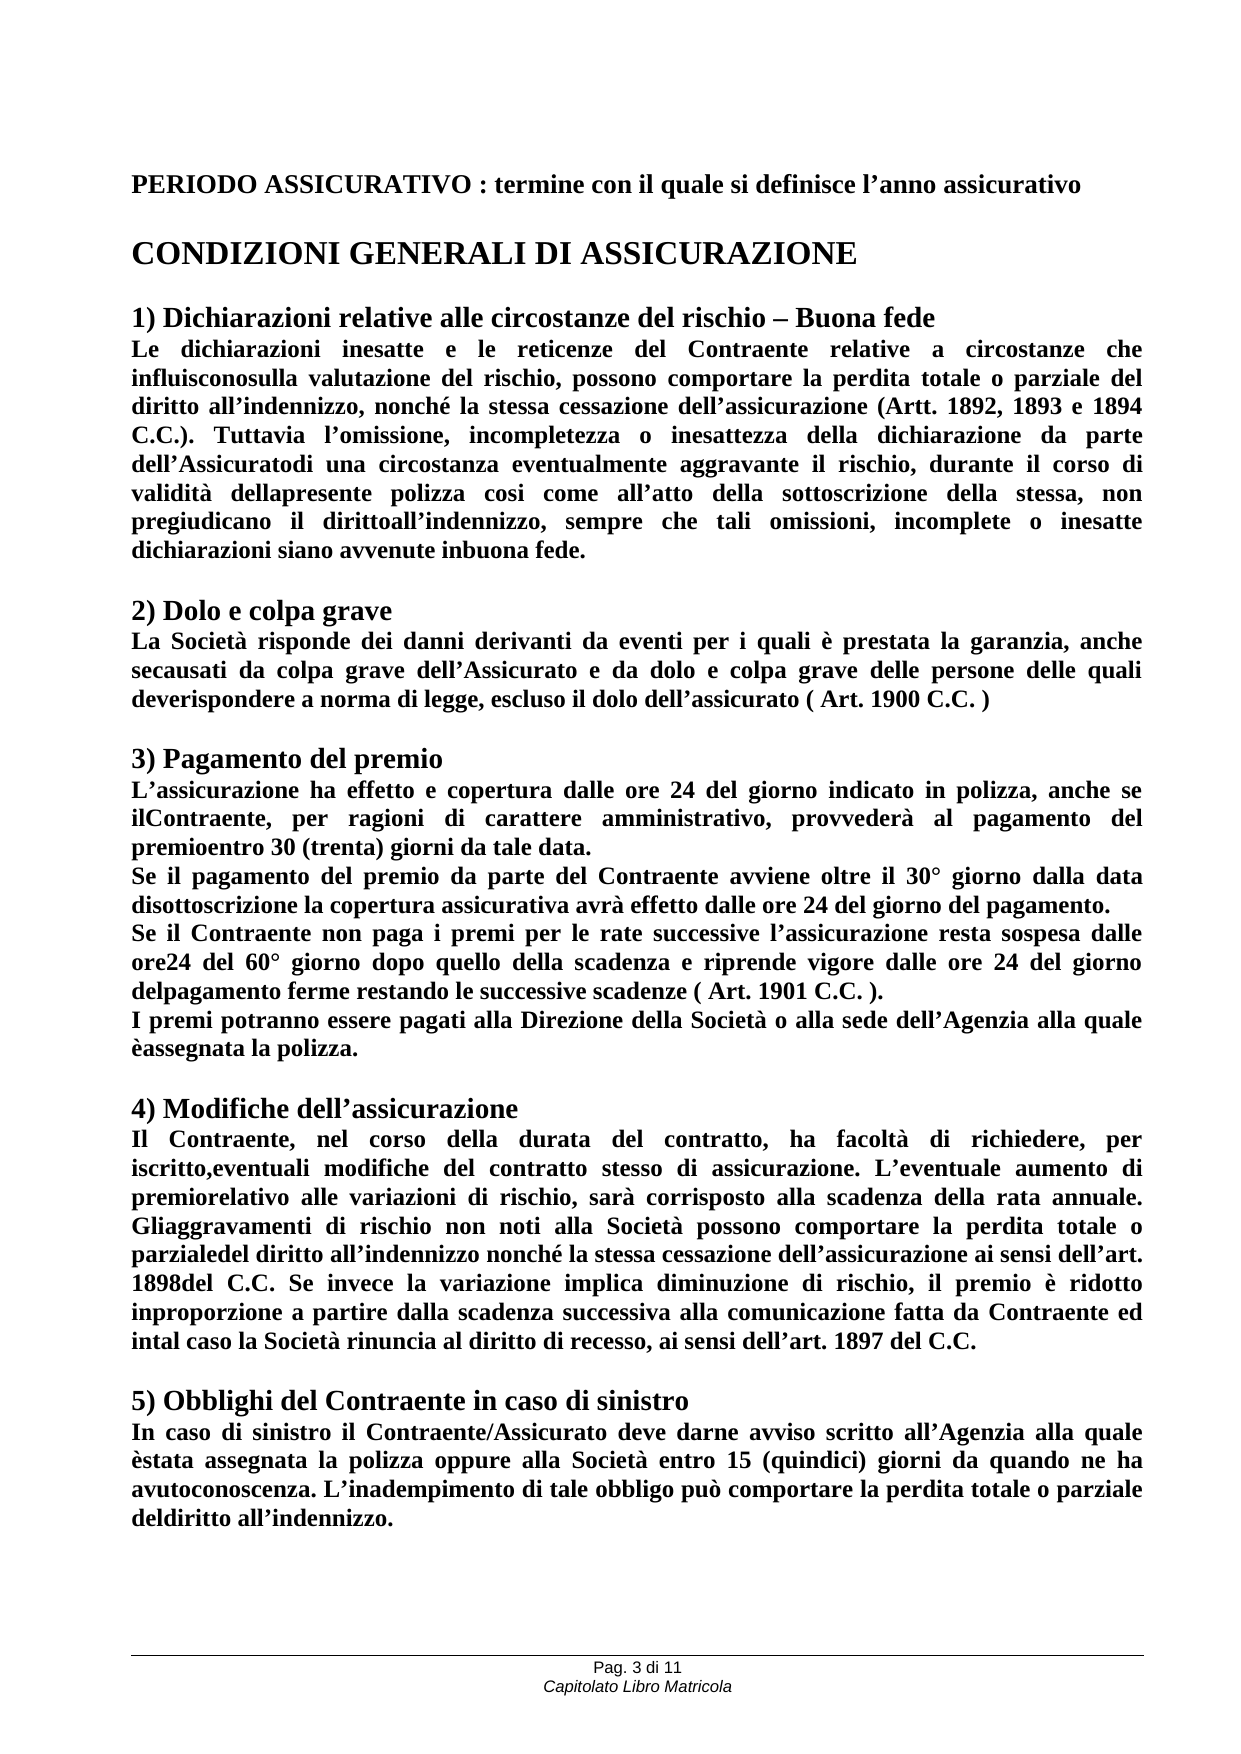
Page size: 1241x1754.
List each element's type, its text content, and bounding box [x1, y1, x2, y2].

text CONDIZIONI GENERALI DI ASSICURAZIONE [131, 233, 1144, 272]
text Se il Contraente non paga i premi per le rate successive l’assicurazione resta sospesa dalle ore24 del 60° giorno dopo quello della scadenza e riprende vigore dalle ore 24 del giorno delpagamento ferme restando le successive scadenze ( Art. 1901 C.C. ). [131, 918, 1144, 1005]
text La Società risponde dei danni derivanti da eventi per i quali è prestata la garanzia, anche secausati da colpa grave dell’Assicurato e da dolo e colpa grave delle persone delle quali deverispondere a norma di legge, escluso il dolo dell’assicurato ( Art. 1900 C.C. ) [131, 626, 1144, 712]
text L’assicurazione ha effetto e copertura dalle ore 24 del giorno indicato in polizza, anche se ilContraente, per ragioni di carattere amministrativo, provvederà al pagamento del premioentro 30 (trenta) giorni da tale data. [131, 775, 1144, 861]
text Le dichiarazioni inesatte e le reticenze del Contraente relative a circostanze che influisconosulla valutazione del rischio, possono comportare la perdita totale o parziale del diritto all’indennizzo, nonché la stessa cessazione dell’assicurazione (Artt. 1892, 1893 e 1894 C.C.). Tuttavia l’omissione, incompletezza o inesattezza della dichiarazione da parte dell’Assicuratodi una circostanza eventualmente aggravante il rischio, durante il corso di validità dellapresente polizza cosi come all’atto della sottoscrizione della stessa, non pregiudicano il dirittoall’indennizzo, sempre che tali omissioni, incomplete o inesatte dichiarazioni siano avvenute inbuona fede. [131, 334, 1144, 564]
text 3) Pagamento del premio [131, 741, 1144, 775]
text I premi potranno essere pagati alla Direzione della Società o alla sede dell’Agenzia alla quale èassegnata la polizza. [131, 1005, 1144, 1062]
text Se il pagamento del premio da parte del Contraente avviene oltre il 30° giorno dalla data disottoscrizione la copertura assicurativa avrà effetto dalle ore 24 del giorno del pagamento. [131, 861, 1144, 918]
text PERIODO ASSICURATIVO : termine con il quale si definisce l’anno assicurativo [131, 168, 1144, 200]
text 2) Dolo e colpa grave [131, 593, 1144, 626]
text 4) Modifiche dell’assicurazione [131, 1091, 1144, 1124]
text 5) Obblighi del Contraente in caso di sinistro [131, 1383, 1144, 1417]
text Il Contraente, nel corso della durata del contratto, ha facoltà di richiedere, per iscritto,eventuali modifiche del contratto stesso di assicurazione. L’eventuale aumento di premiorelativo alle variazioni di rischio, sarà corrisposto alla scadenza della rata annuale. Gliaggravamenti di rischio non noti alla Società possono comportare la perdita totale o parzialedel diritto all’indennizzo nonché la stessa cessazione dell’assicurazione ai sensi dell’art. 1898del C.C. Se invece la variazione implica diminuzione di rischio, il premio è ridotto inproporzione a partire dalla scadenza successiva alla comunicazione fatta da Contraente ed intal caso la Società rinuncia al diritto di recesso, ai sensi dell’art. 1897 del C.C. [131, 1124, 1144, 1354]
text 1) Dichiarazioni relative alle circostanze del rischio – Buona fede [131, 300, 1144, 334]
text In caso di sinistro il Contraente/Assicurato deve darne avviso scritto all’Agenzia alla quale èstata assegnata la polizza oppure alla Società entro 15 (quindici) giorni da quando ne ha avutoconoscenza. L’inadempimento di tale obbligo può comportare la perdita totale o parziale deldiritto all’indennizzo. [131, 1417, 1144, 1532]
